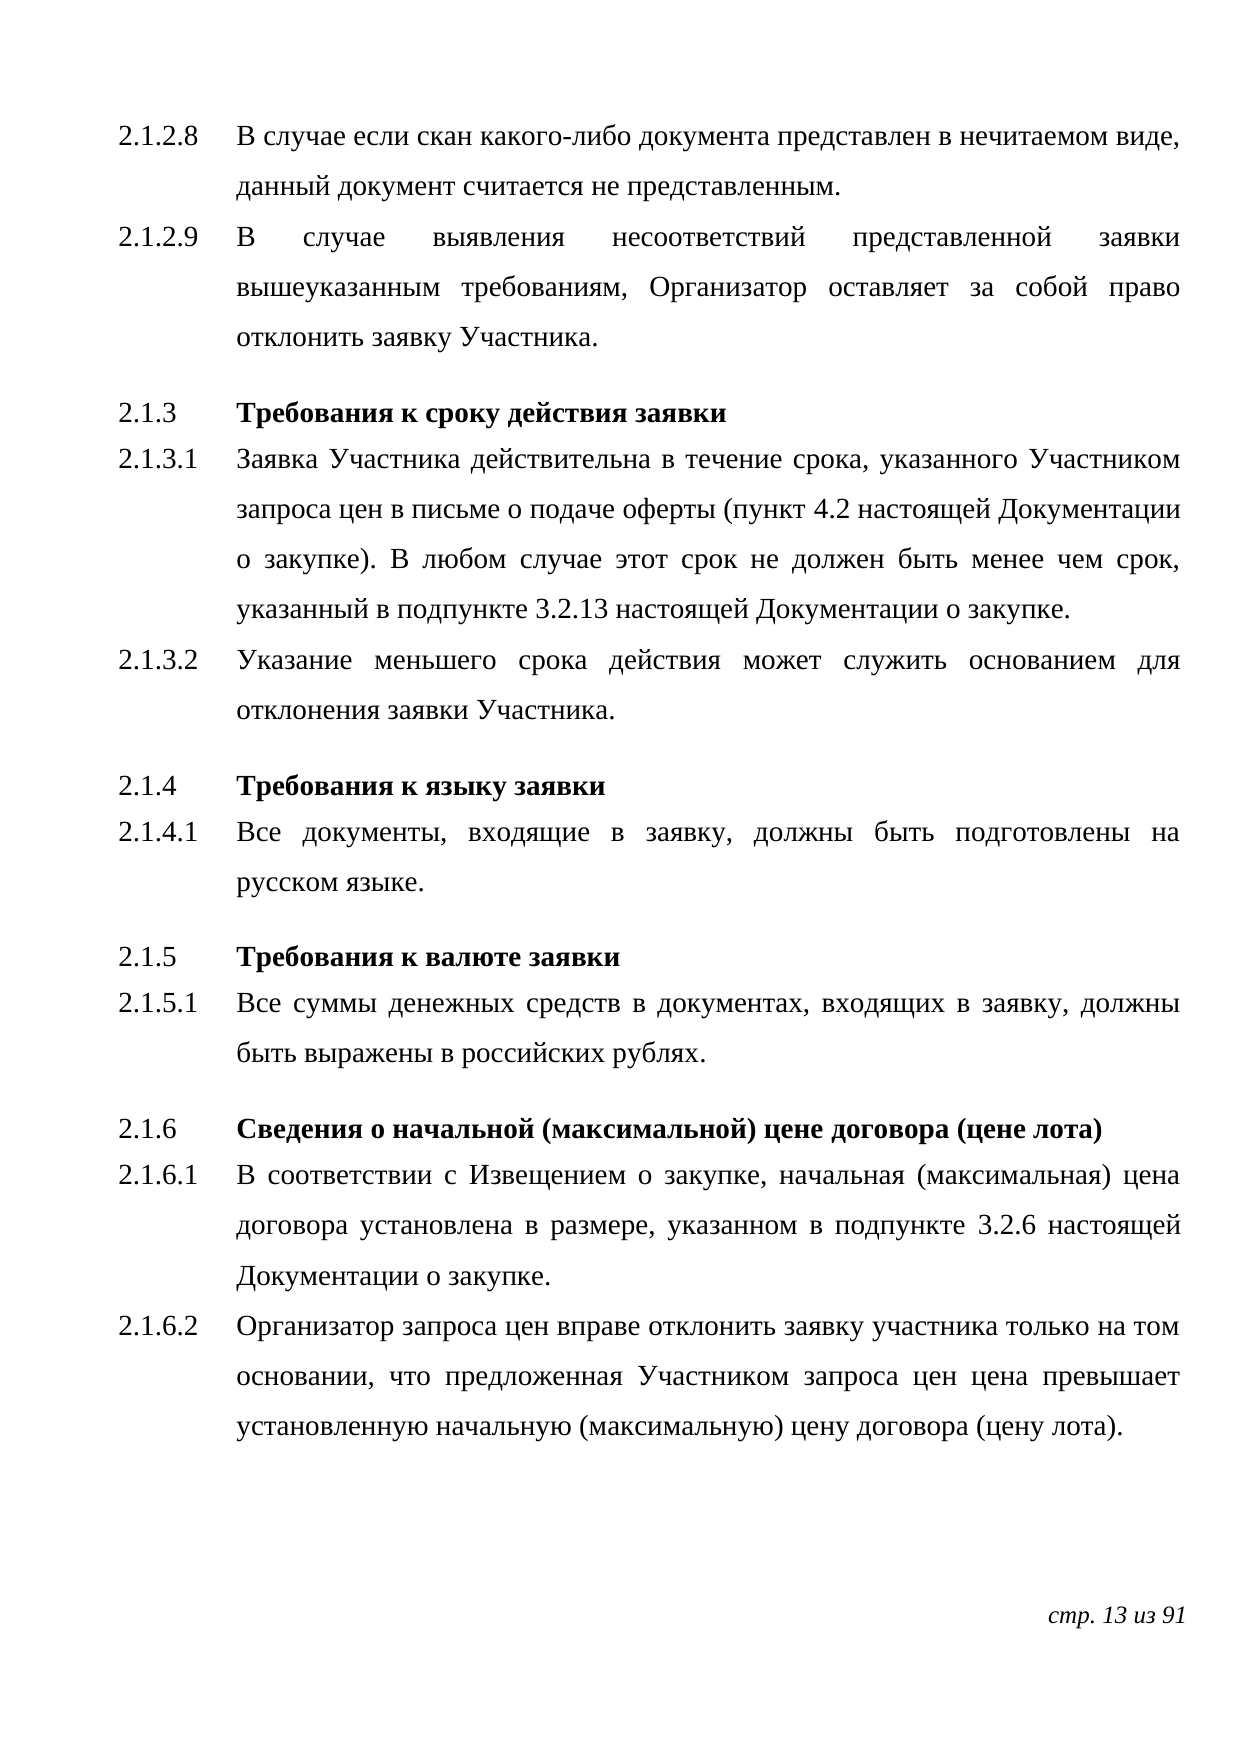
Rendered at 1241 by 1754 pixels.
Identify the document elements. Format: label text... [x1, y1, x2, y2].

text В соответствии с Извещением о закупке, начальная (максимальная) цена договора установлена в размере, указанном в подпункте 3.2.6 настоящей Документации о закупке. [118, 1157, 1181, 1291]
text Указание меньшего срока действия может служить основанием для отклонения заявки Участника. [118, 642, 1181, 726]
text Заявка Участника действительна в течение срока, указанного Участником запроса цен в письме о подаче оферты (пункт 4.2 настоящей Документации о закупке). В любом случае этот срок не должен быть менее чем срок, указанный в подпункте 3.2.13 настоящей Документации о закупке. [118, 441, 1181, 625]
list В случае если скан какого-либо документа представлен в нечитаемом виде, данный документ считается не представленным. [118, 118, 1181, 202]
text Требования к валюте заявки [118, 939, 1181, 973]
list В случае выявления несоответствий представленной заявки вышеуказанным требованиям, Организатор оставляет за собой право отклонить заявку Участника. [118, 219, 1181, 353]
text Требования к сроку действия заявки [118, 395, 1181, 428]
text Сведения о начальной (максимальной) цене договора (цене лота) [118, 1111, 1181, 1144]
text Организатор запроса цен вправе отклонить заявку участника только на том основании, что предложенная Участником запроса цен цена превышает установленную начальную (максимальную) цену договора (цену лота). [118, 1308, 1181, 1442]
list Все документы, входящие в заявку, должны быть подготовлены на русском языке. [118, 814, 1181, 897]
text Все суммы денежных средств в документах, входящих в заявку, должны быть выражены в российских рублях. [118, 985, 1181, 1069]
text Требования к языку заявки [118, 768, 1181, 801]
